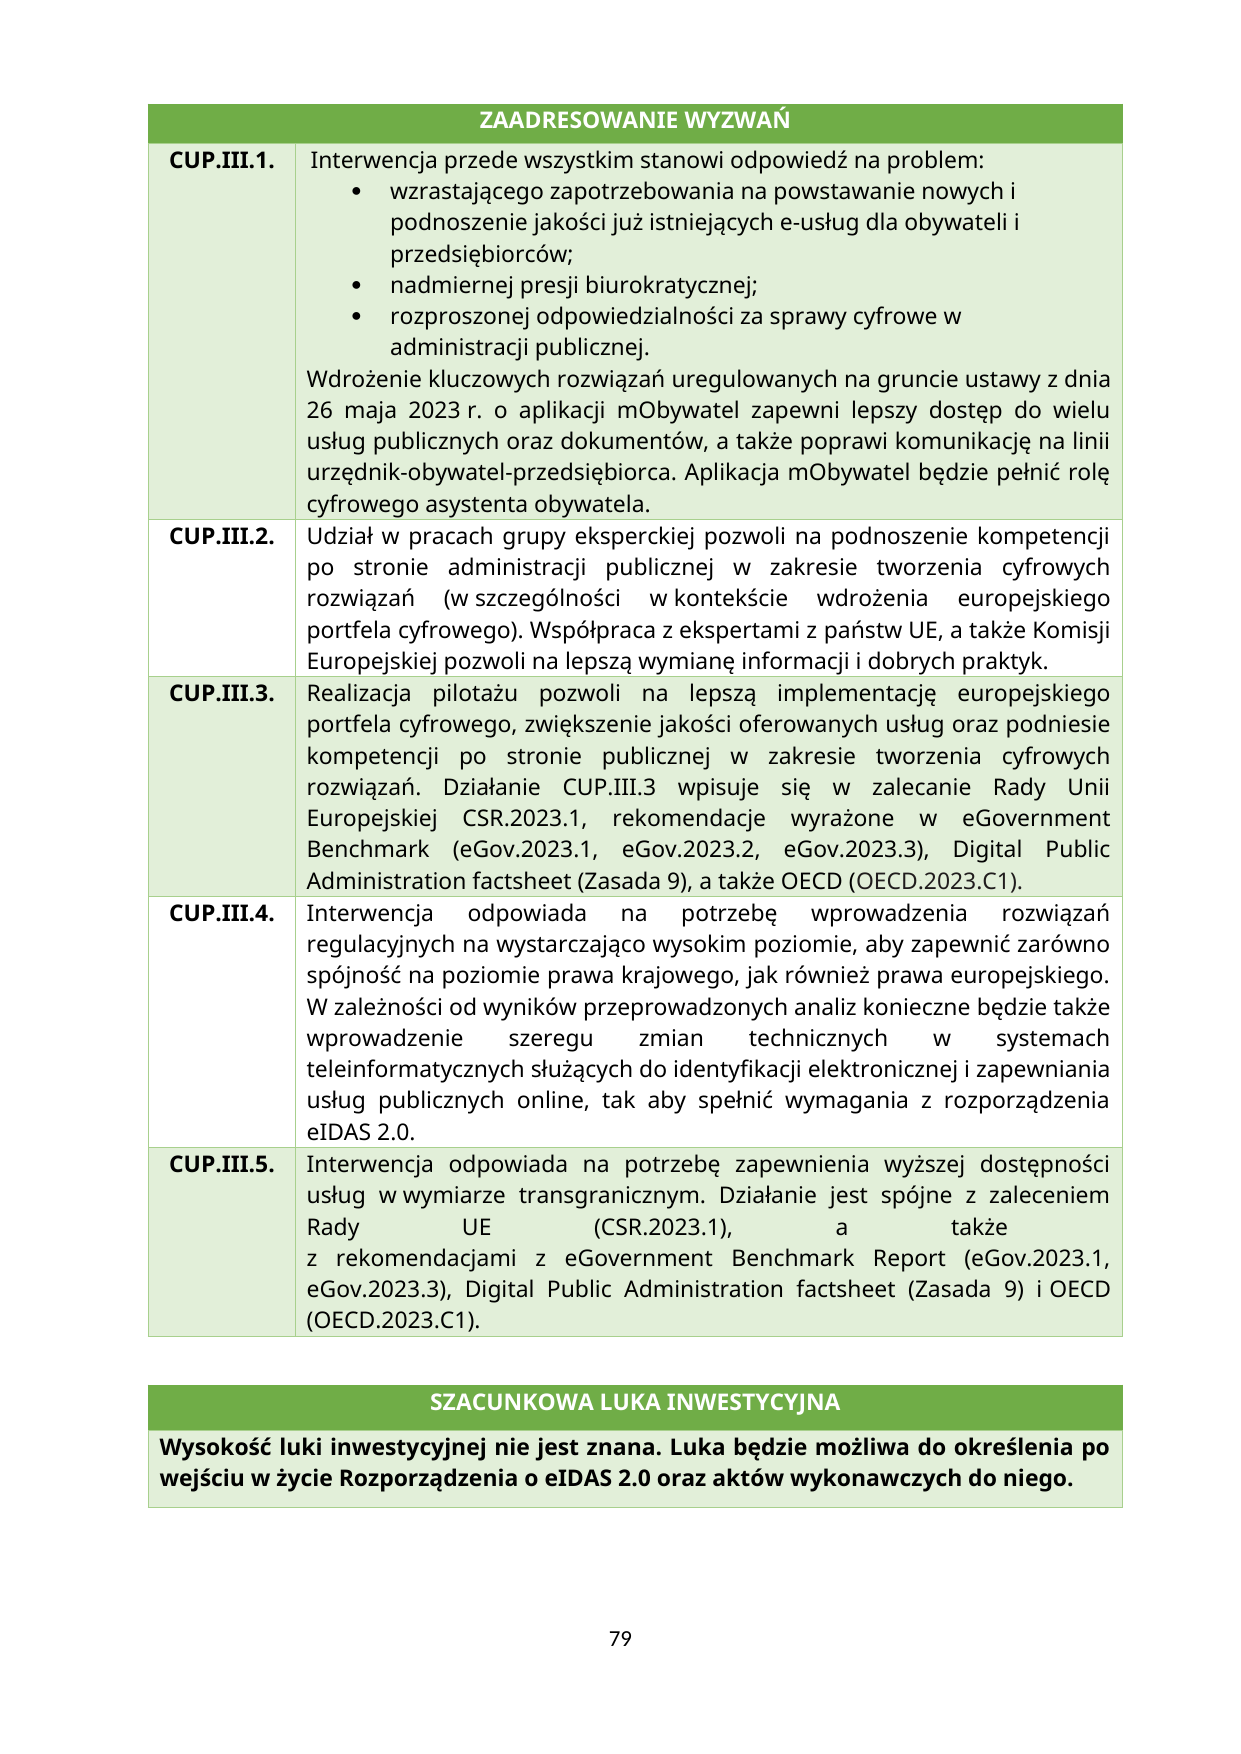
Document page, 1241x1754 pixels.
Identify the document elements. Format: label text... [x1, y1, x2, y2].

table_cell CUP.III.4. [149, 897, 295, 1147]
table_cell Udział w pracach grupy eksperckiej pozwoli na podnoszenie kompetencji po stronie administracji publicznej w zakresie tworzenia cyfrowych rozwiązań (w szczególności w kontekście wdrożenia europejskiego portfela cyfrowego). Współpraca z ekspertami z państw UE, a także Komisji Europejskiej pozwoli na lepszą wymianę informacji i dobrych praktyk. [296, 520, 1122, 676]
table_cell Realizacja pilotażu pozwoli na lepszą implementację europejskiego portfela cyfrowego, zwiększenie jakości oferowanych usług oraz podniesie kompetencji po stronie publicznej w zakresie tworzenia cyfrowych rozwiązań. Działanie CUP.III.3 wpisuje się w zalecanie Rady Unii Europejskiej CSR.2023.1, rekomendacje wyrażone w eGovernment Benchmark (eGov.2023.1, eGov.2023.2, eGov.2023.3), Digital Public Administration factsheet (Zasada 9), a także OECD (OECD.2023.C1). [296, 677, 1122, 896]
table_cell Interwencja przede wszystkim stanowi odpowiedź na problem: wzrastającego zapotrzebowania na powstawanie nowych i podnoszenie jakości już istniejących e-usług dla obywateli i przedsiębiorców; nadmiernej presji biurokratycznej; rozproszonej odpowiedzialności za sprawy cyfrowe w administracji publicznej. Wdrożenie kluczowych rozwiązań uregulowanych na gruncie ustawy z dnia 26 maja 2023 r. o aplikacji mObywatel zapewni lepszy dostęp do wielu usług publicznych oraz dokumentów, a także poprawi komunikację na linii urzędnik-obywatel-przedsiębiorca. Aplikacja mObywatel będzie pełnić rolę cyfrowego asystenta obywatela. [296, 144, 1122, 519]
table_cell Interwencja odpowiada na potrzebę wprowadzenia rozwiązań regulacyjnych na wystarczająco wysokim poziomie, aby zapewnić zarówno spójność na poziomie prawa krajowego, jak również prawa europejskiego. W zależności od wyników przeprowadzonych analiz konieczne będzie także wprowadzenie szeregu zmian technicznych w systemach teleinformatycznych służących do identyfikacji elektronicznej i zapewniania usług publicznych online, tak aby spełnić wymagania z rozporządzenia eIDAS 2.0. [296, 897, 1122, 1147]
table_cell Wysokość luki inwestycyjnej nie jest znana. Luka będzie możliwa do określenia po wejściu w życie Rozporządzenia o eIDAS 2.0 oraz aktów wykonawczych do niego. [149, 1431, 1122, 1507]
table_cell CUP.III.2. [149, 520, 295, 676]
table_header ZAADRESOWANIE WYZWAŃ [149, 105, 1122, 143]
table_cell CUP.III.5. [149, 1148, 295, 1336]
table_cell CUP.III.3. [149, 677, 295, 896]
table_header SZACUNKOWA LUKA INWESTYCYJNA [149, 1386, 1122, 1430]
table_cell CUP.III.1. [149, 144, 295, 519]
table_cell Interwencja odpowiada na potrzebę zapewnienia wyższej dostępności usług w wymiarze transgranicznym. Działanie jest spójne z zaleceniem Rady UE (CSR.2023.1), a także z rekomendacjami z eGovernment Benchmark Report (eGov.2023.1, eGov.2023.3), Digital Public Administration factsheet (Zasada 9) i OECD (OECD.2023.C1). [296, 1148, 1122, 1336]
